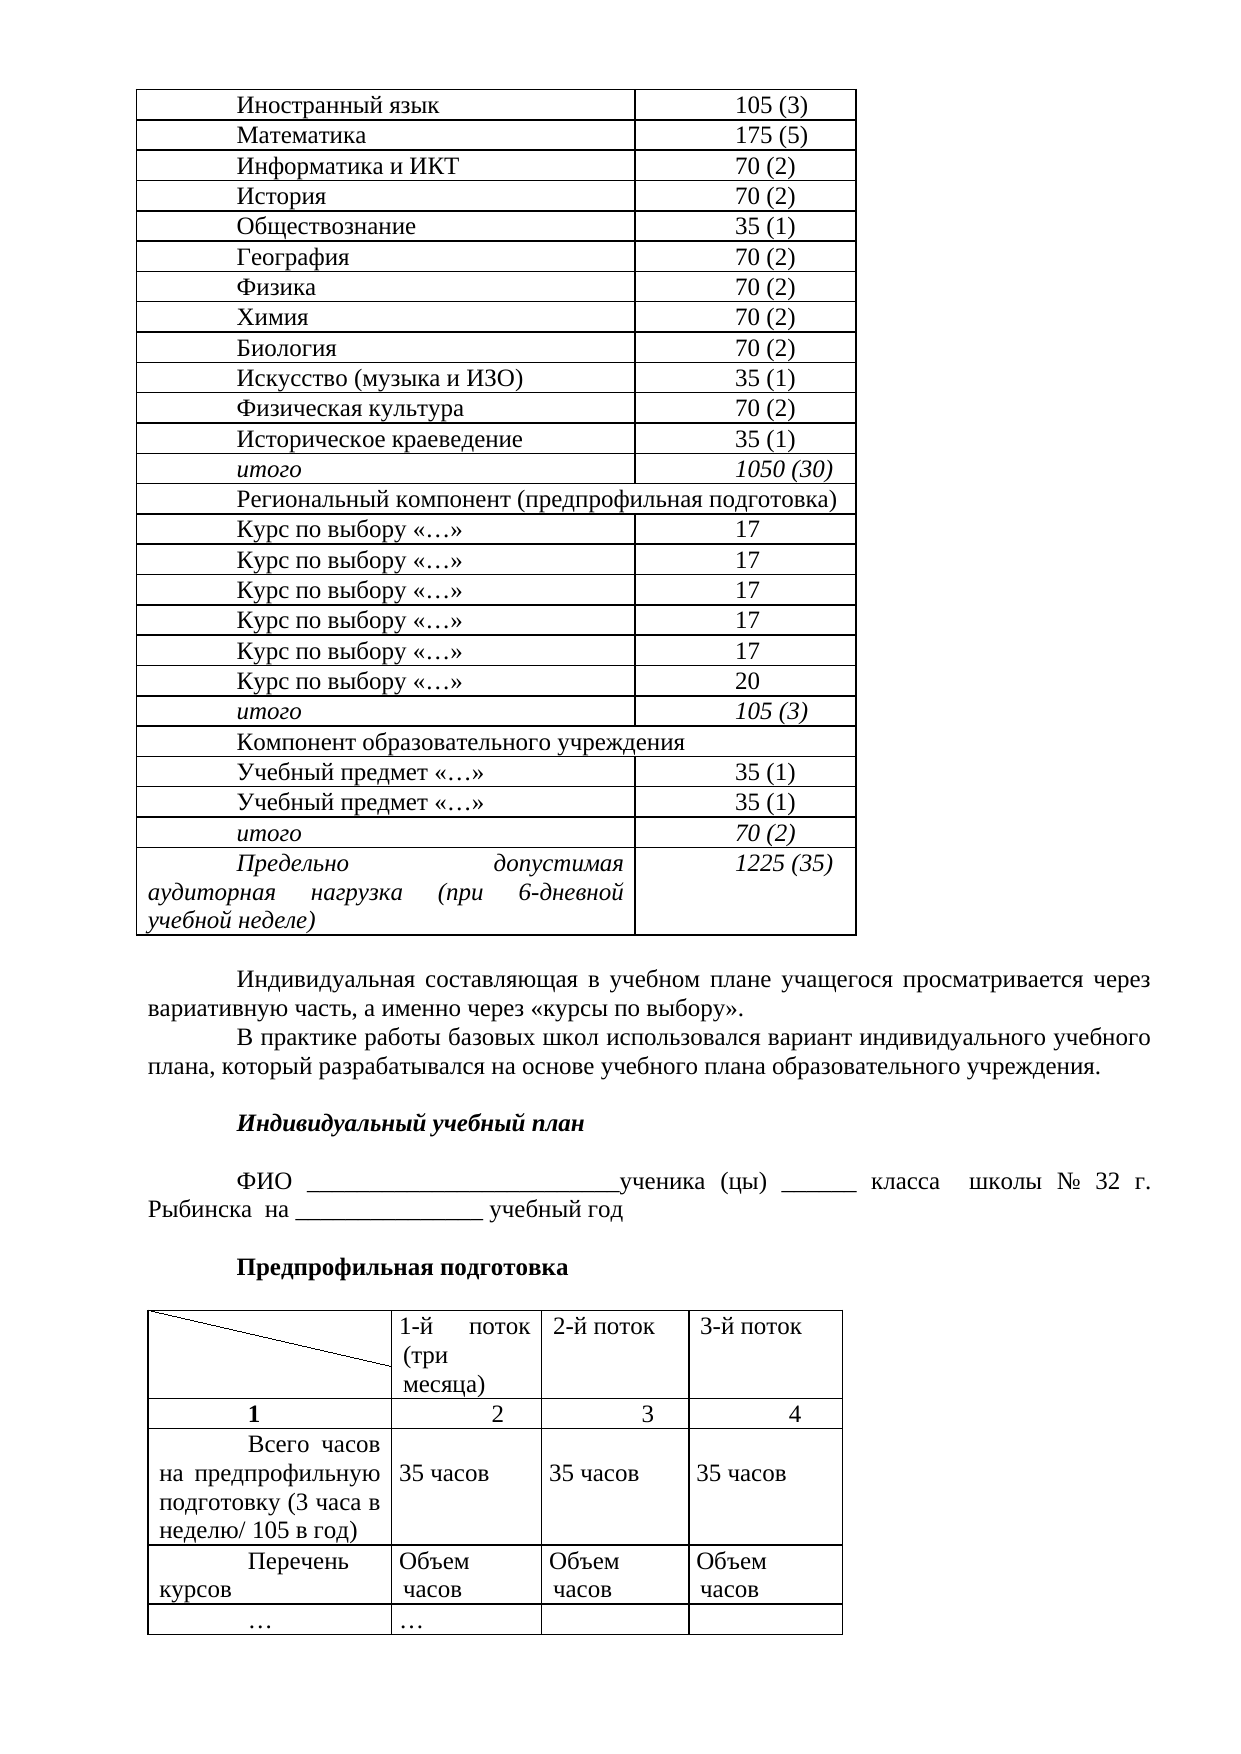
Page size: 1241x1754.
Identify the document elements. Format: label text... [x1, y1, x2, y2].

table_cell Компонент образовательного учреждения [137, 727, 855, 756]
table_cell Всего часов на предпрофильную подготовку (3 часа в неделю/ 105 в год) [149, 1429, 391, 1544]
table_cell География [137, 242, 634, 271]
table_cell Объем часов [392, 1546, 541, 1603]
subtitle Индивидуальный учебный план [148, 1108, 1152, 1137]
table_cell 35 часов [392, 1429, 541, 1544]
table_cell 70 (2) [636, 151, 855, 179]
table_cell Информатика и ИКТ [137, 151, 634, 179]
table_cell Химия [137, 302, 634, 331]
table_cell Перечень курсов [149, 1546, 391, 1603]
table_cell 35 (1) [636, 787, 855, 816]
table_cell 2 [392, 1399, 541, 1428]
table_cell 70 (2) [636, 333, 855, 361]
table_cell Курс по выбору «…» [137, 515, 634, 543]
table_cell итого [137, 818, 634, 846]
table_cell Объем часов [690, 1546, 842, 1603]
table_cell 20 [636, 666, 855, 695]
table_cell итого [137, 697, 634, 725]
table_cell 105 (3) [636, 90, 855, 119]
table_cell Иностранный язык [137, 90, 634, 119]
text В практике работы базовых школ использовался вариант индивидуального учебного плана, который разрабатывался на основе учебного плана образовательного учреждения. [148, 1022, 1152, 1079]
table_cell … [149, 1605, 391, 1634]
table_cell 17 [636, 515, 855, 543]
table_cell 70 (2) [636, 272, 855, 301]
table_cell Региональный компонент (предпрофильная подготовка) [137, 484, 855, 513]
table_cell 175 (5) [636, 121, 855, 149]
subtitle Предпрофильная подготовка [148, 1252, 1152, 1281]
table_cell Курс по выбору «…» [137, 575, 634, 604]
table_cell Обществознание [137, 212, 634, 240]
table_cell 4 [690, 1399, 842, 1428]
table_cell 3 [542, 1399, 688, 1428]
table_header 2-й поток [542, 1311, 688, 1397]
table_cell 17 [636, 575, 855, 604]
text Индивидуальная составляющая в учебном плане учащегося просматривается через вариативную часть, а именно через «курсы по выбору». [148, 964, 1152, 1022]
table_cell Искусство (музыка и ИЗО) [137, 363, 634, 392]
table_cell итого [137, 454, 634, 483]
table_cell 70 (2) [636, 818, 855, 846]
table_cell … [392, 1605, 541, 1634]
table_cell 35 часов [542, 1429, 688, 1544]
table_cell 17 [636, 545, 855, 574]
table_cell Биология [137, 333, 634, 361]
table_cell Курс по выбору «…» [137, 545, 634, 574]
table_cell 70 (2) [636, 181, 855, 210]
table_cell Предельно допустимая аудиторная нагрузка (при 6-дневной учебной неделе) [137, 848, 634, 934]
table_cell Физическая культура [137, 393, 634, 422]
table_cell Историческое краеведение [137, 424, 634, 452]
table_cell Курс по выбору «…» [137, 606, 634, 634]
table_cell 35 часов [690, 1429, 842, 1544]
text ФИО _________________________ученика (цы) ______ класса школы № . Рыбинска на _______________ учебный год [148, 1166, 1152, 1223]
table_cell 105 (3) [636, 697, 855, 725]
table_cell 70 (2) [636, 242, 855, 271]
table_header [149, 1311, 391, 1397]
table_cell 17 [636, 606, 855, 634]
table_cell 70 (2) [636, 393, 855, 422]
table_cell Объем часов [542, 1546, 688, 1603]
table_cell Курс по выбору «…» [137, 636, 634, 664]
table_cell Физика [137, 272, 634, 301]
table_cell 1 [149, 1399, 391, 1428]
table_cell [542, 1605, 688, 1634]
table_cell 17 [636, 636, 855, 664]
table_cell Математика [137, 121, 634, 149]
table_cell [690, 1605, 842, 1634]
table_cell 35 (1) [636, 424, 855, 452]
table_header 3-й поток [690, 1311, 842, 1397]
table_cell Курс по выбору «…» [137, 666, 634, 695]
table_cell Учебный предмет «…» [137, 787, 634, 816]
table_cell 1225 (35) [636, 848, 855, 934]
table_cell 35 (1) [636, 212, 855, 240]
table_cell 70 (2) [636, 302, 855, 331]
table_cell 1050 (30) [636, 454, 855, 483]
table_cell 35 (1) [636, 757, 855, 786]
table_cell 35 (1) [636, 363, 855, 392]
table_cell История [137, 181, 634, 210]
table_cell Учебный предмет «…» [137, 757, 634, 786]
table_header 1-й поток (три месяца) [392, 1311, 541, 1397]
